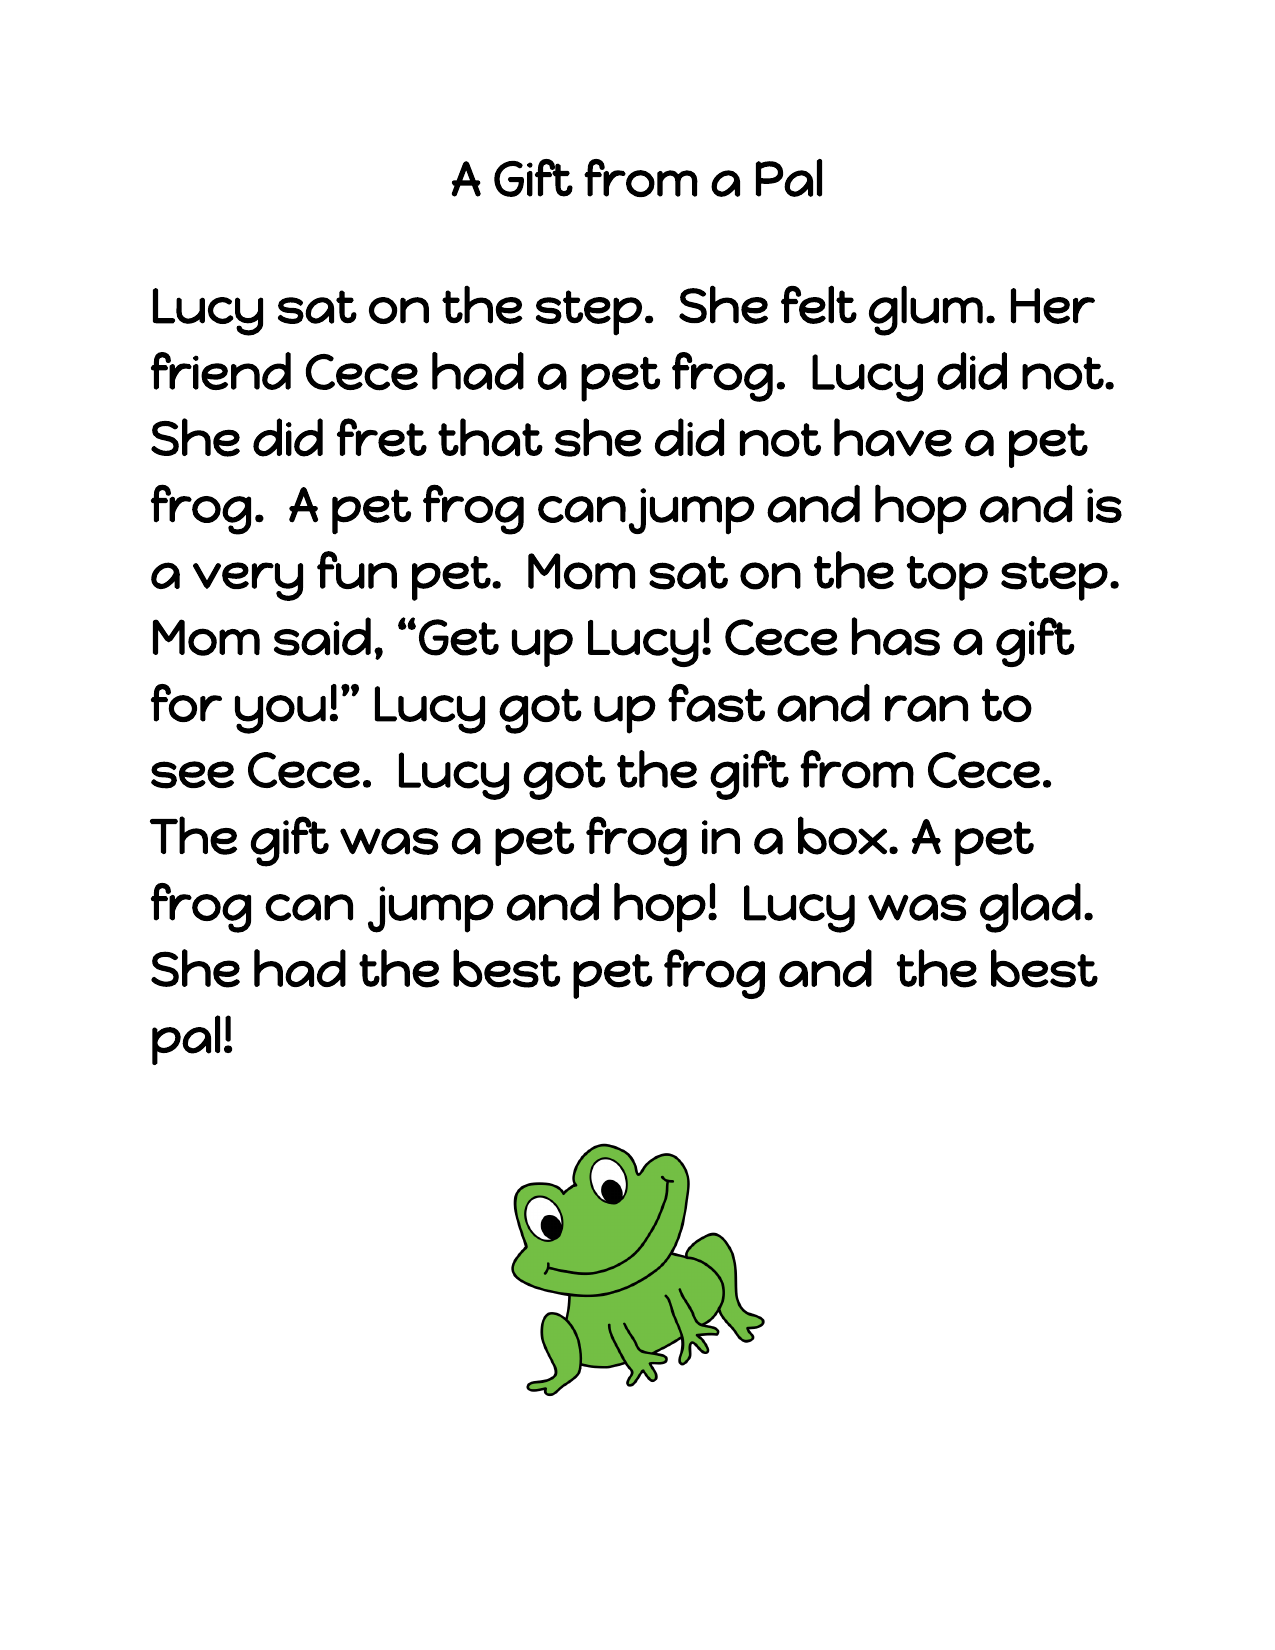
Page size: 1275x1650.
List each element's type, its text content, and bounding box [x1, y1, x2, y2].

picture [507, 1139, 768, 1400]
text Lucy sat on the step. She felt glum. Her friend Cece had a pet frog. Lucy did not. She did fret that she did not have a pet frog. A pet frog can jump and hop and is a very fun pet. Mom sat on the top step. Mom said, “Get up Lucy! Cece has a gift for you!” Lucy got up fast and ran to see Cece. Lucy got the gift from Cece. The gift was a pet frog in a box. A pet frog can jump and hop! Lucy was glad. She had the best pet frog and the best pal! [150, 277, 1125, 1064]
text A Gift from a Pal [150, 150, 1125, 208]
